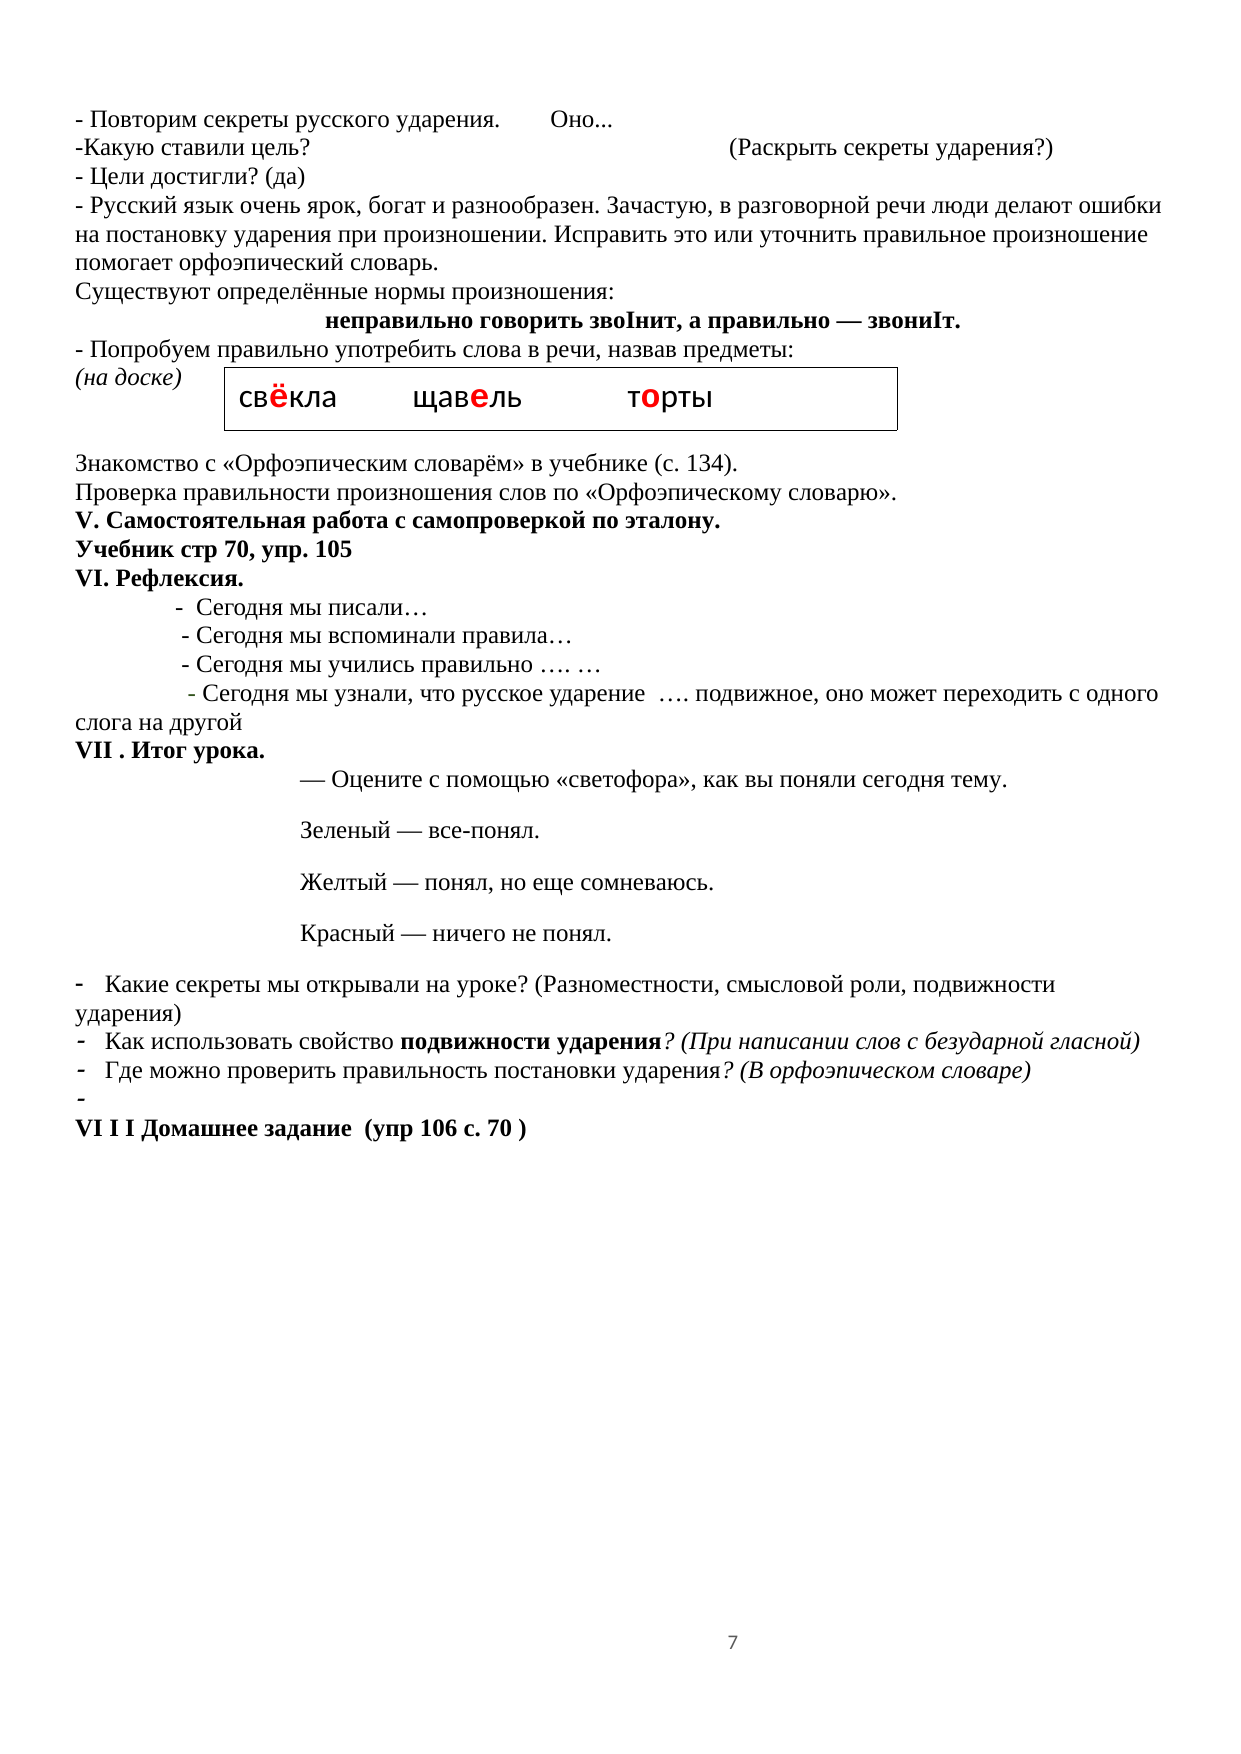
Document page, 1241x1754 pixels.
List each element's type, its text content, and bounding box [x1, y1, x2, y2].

text Желтый — понял, но еще сомневаюсь. [300, 867, 1165, 895]
text - Сегодня мы писали… [75, 592, 1165, 621]
text VI I I Домашнее задание (упр 106 с. 70 ) [75, 1113, 1165, 1141]
text Учебник стр 70, упр. 105 [75, 534, 1165, 563]
text неправильно говорить звоIнит, а правильно — звониIт. [75, 305, 1165, 334]
text Проверка правильности произношения слов по «Орфоэпическому словарю». [75, 477, 1165, 506]
list Как использовать свойство подвижности ударения? (При написании слов с безударной гласной) [75, 1026, 1165, 1055]
text - Попробуем правильно употребить слова в речи, назвав предметы: [75, 334, 1165, 362]
text V. Самостоятельная работа с самопроверкой по эталону. [75, 506, 1165, 534]
text - Сегодня мы узнали, что русское ударение …. подвижное, оно может переходить с одного слога на другой [75, 678, 1165, 736]
text Знакомство с «Орфоэпическим словарём» в учебнике (с. 134). [75, 448, 1165, 477]
text - Сегодня мы учились правильно …. … [75, 649, 1165, 678]
text (на доске) [75, 362, 1165, 391]
list Где можно проверить правильность постановки ударения? (В орфоэпическом словаре) [75, 1055, 1165, 1084]
text Зеленый — все-понял. [300, 815, 1165, 844]
text -Какую ставили цель? (Раскрыть секреты ударения?) [75, 132, 1165, 161]
text - Повторим секреты русского ударения. Оно... [75, 104, 1165, 132]
text - Цели достигли? (да) [75, 161, 1165, 190]
text Существуют определённые нормы произношения: [75, 276, 1165, 305]
text — Оцените с помощью «светофора», как вы поняли сегодня тему. [300, 764, 1165, 793]
text VII . Итог урока. [75, 736, 1165, 764]
text Красный — ничего не понял. [300, 918, 1165, 946]
list Какие секреты мы открывали на уроке? (Разноместности, смысловой роли, подвижности ударения) [75, 969, 1165, 1026]
text - Сегодня мы вспоминали правила… [75, 621, 1165, 649]
text - Русский язык очень ярок, богат и разнообразен. Зачастую, в разговорной речи люди делают ошибки на постановку ударения при произношении. Исправить это или уточнить правильное произношение помогает орфоэпический словарь. [75, 190, 1165, 276]
text VI. Рефлексия. [75, 563, 1165, 592]
